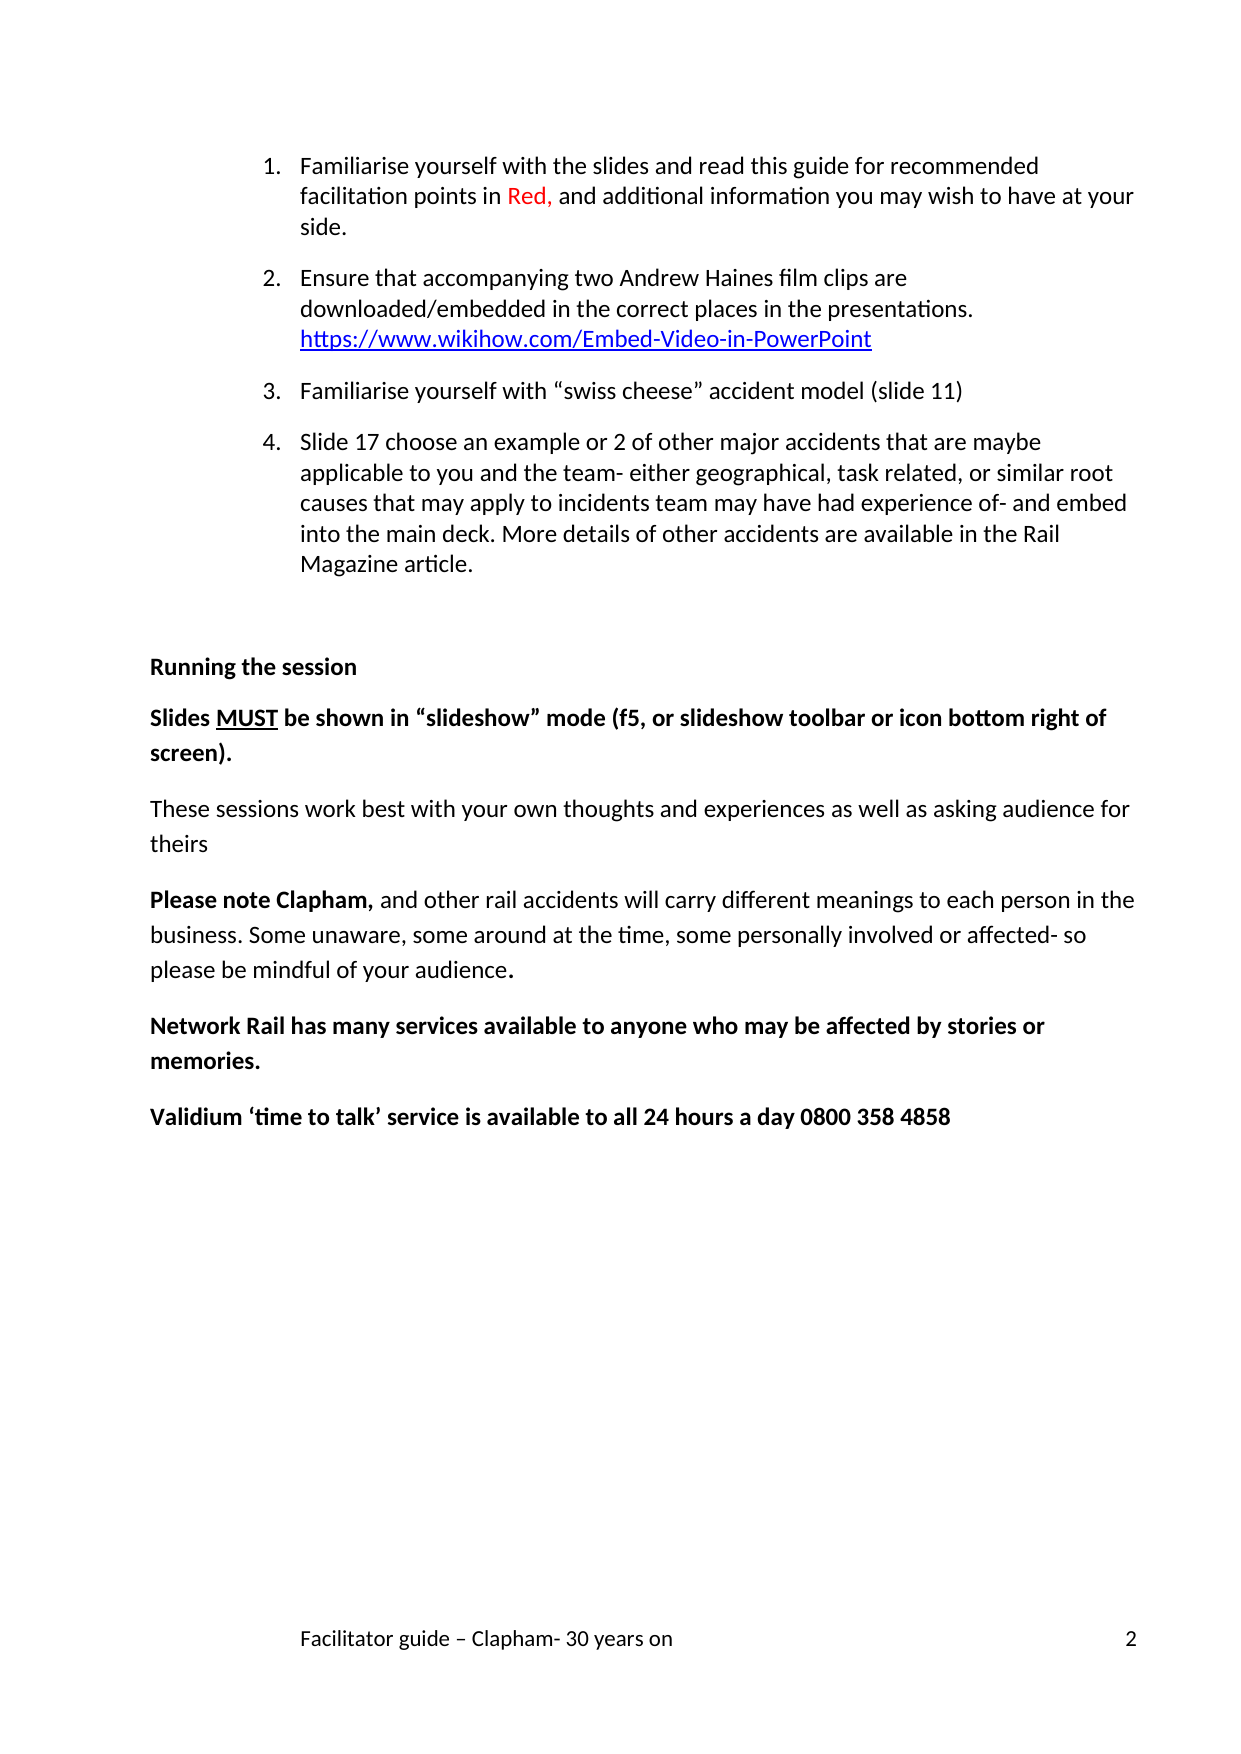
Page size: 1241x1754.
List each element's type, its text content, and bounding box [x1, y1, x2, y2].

text These sessions work best with your own thoughts and experiences as well as asking audience for theirs [150, 793, 1137, 859]
list Familiarise yourself with the slides and read this guide for recommended facilitation points in Red, and additional information you may wish to have at your side. [262, 150, 1137, 242]
text Running the session [150, 651, 1137, 681]
text Validium ‘time to talk’ service is available to all 24 hours a day 0800 358 4858 [150, 1101, 1137, 1131]
list Familiarise yourself with “swiss cheese” accident model (slide 11) [262, 375, 1137, 405]
text Network Rail has many services available to anyone who may be affected by stories or memories. [150, 1010, 1137, 1075]
text Slides MUST be shown in “slideshow” mode (f5, or slideshow toolbar or icon bottom right of screen). [150, 702, 1137, 768]
text Please note Clapham, and other rail accidents will carry different meanings to each person in the business. Some unaware, some around at the time, some personally involved or affected- so please be mindful of your audience. [150, 884, 1137, 984]
list Slide 17 choose an example or 2 of other major accidents that are maybe applicable to you and the team- either geographical, task related, or similar root causes that may apply to incidents team may have had experience of- and embed into the main deck. More details of other accidents are available in the Rail Magazine article. [262, 426, 1137, 579]
list Ensure that accompanying two Andrew Haines film clips are downloaded/embedded in the correct places in the presentations. https://www.wikihow.com/Embed-Video-in-PowerPoint [262, 262, 1137, 354]
